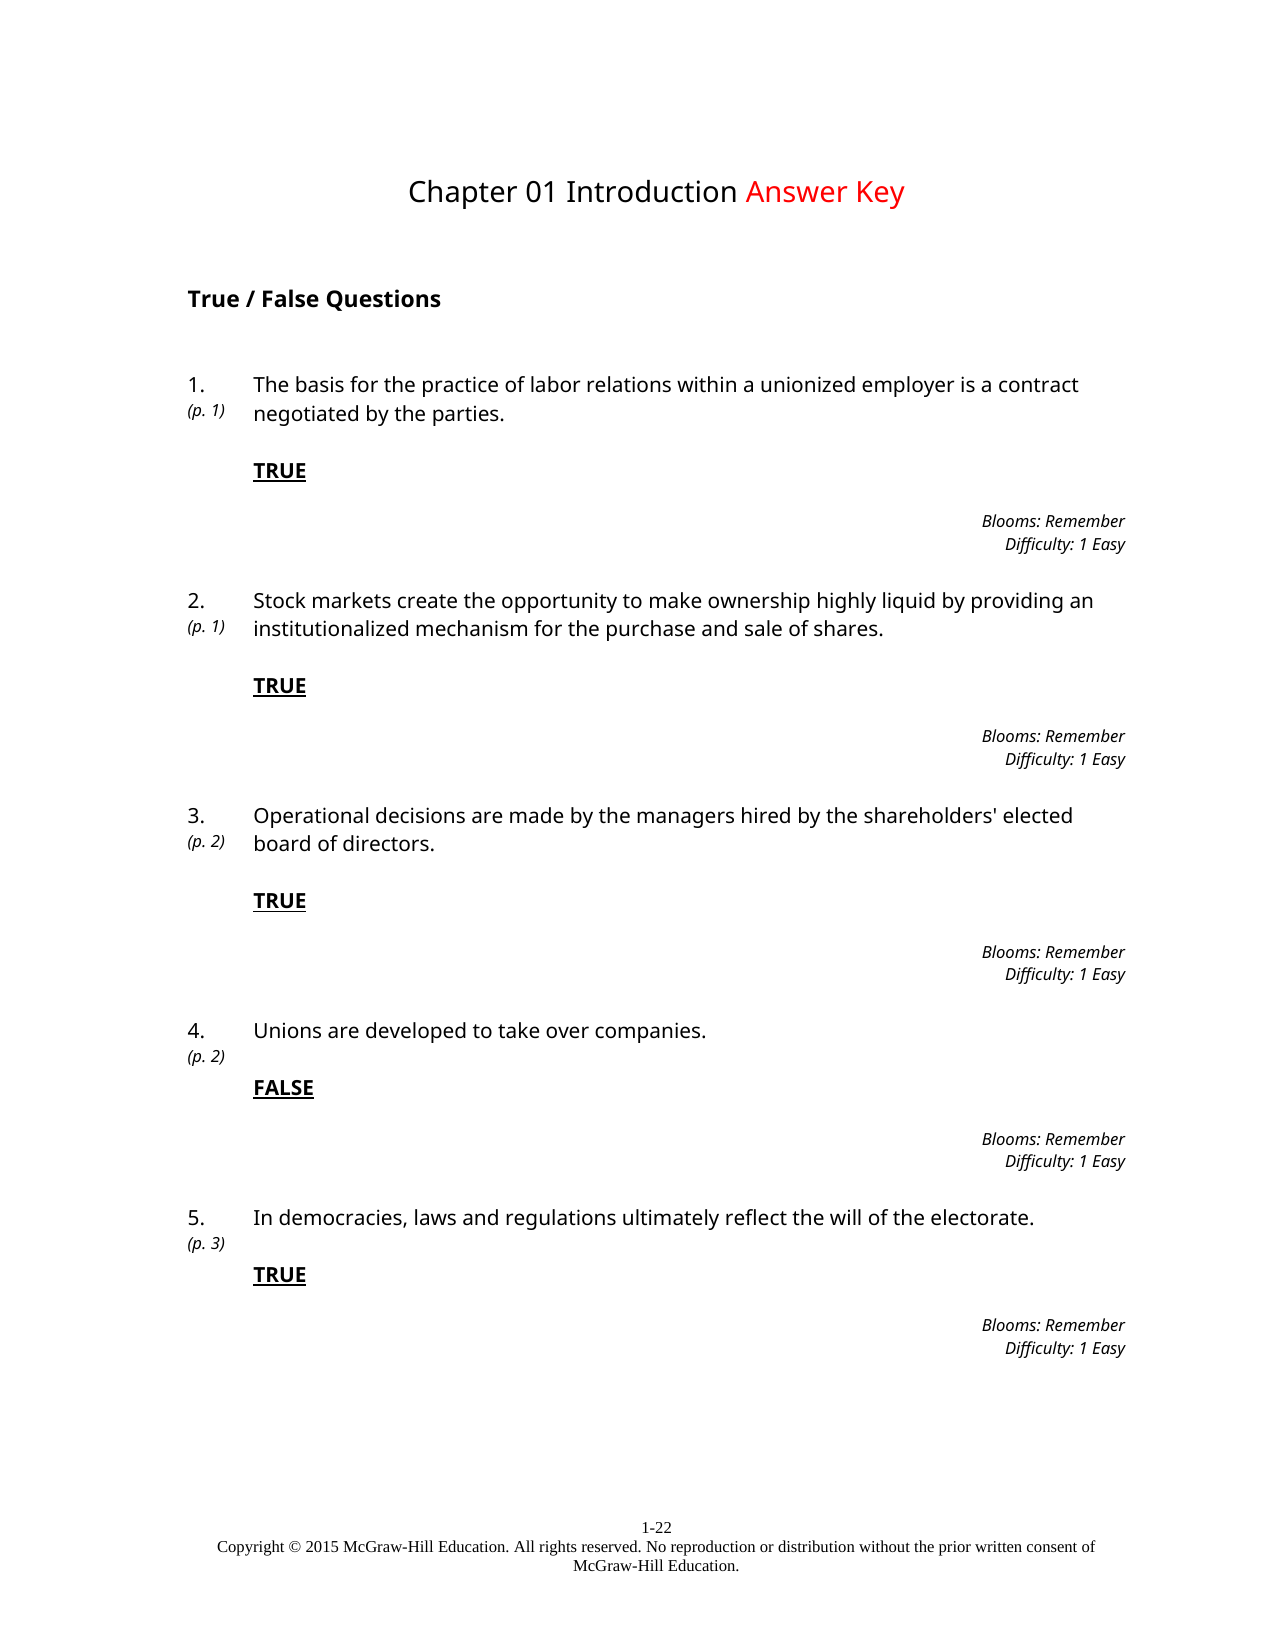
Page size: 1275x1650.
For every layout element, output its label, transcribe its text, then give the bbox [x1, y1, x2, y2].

table_header Blooms: Remember Difficulty: 1 Easy [188, 725, 1125, 798]
table_header Operational decisions are made by the managers hired by the shareholders' elected board of directors. TRUE [253, 801, 1125, 915]
table_header Blooms: Remember Difficulty: 1 Easy [188, 1127, 1125, 1201]
table_header 2. (p. 1) [188, 586, 253, 699]
table_header The basis for the practice of labor relations within a unionized employer is a contract negotiated by the parties. TRUE [253, 371, 1125, 484]
table_header In democracies, laws and regulations ultimately reflect the will of the electorate. TRUE [253, 1203, 1125, 1288]
table_header Blooms: Remember Difficulty: 1 Easy [188, 510, 1125, 583]
table_header Blooms: Remember Difficulty: 1 Easy [188, 1314, 1125, 1387]
table_header 3. (p. 2) [188, 801, 253, 915]
table_header 5. (p. 3) [188, 1203, 253, 1288]
table_header Stock markets create the opportunity to make ownership highly liquid by providing an institutionalized mechanism for the purchase and sale of shares. TRUE [253, 586, 1125, 699]
text True / False Questions [187, 262, 1125, 346]
table_header 4. (p. 2) [188, 1016, 253, 1102]
table_header 1. (p. 1) [188, 371, 253, 484]
table_header Unions are developed to take over companies. FALSE [253, 1016, 1125, 1102]
text Chapter 01 Introduction Answer Key [187, 150, 1125, 237]
table_header Blooms: Remember Difficulty: 1 Easy [188, 940, 1125, 1014]
